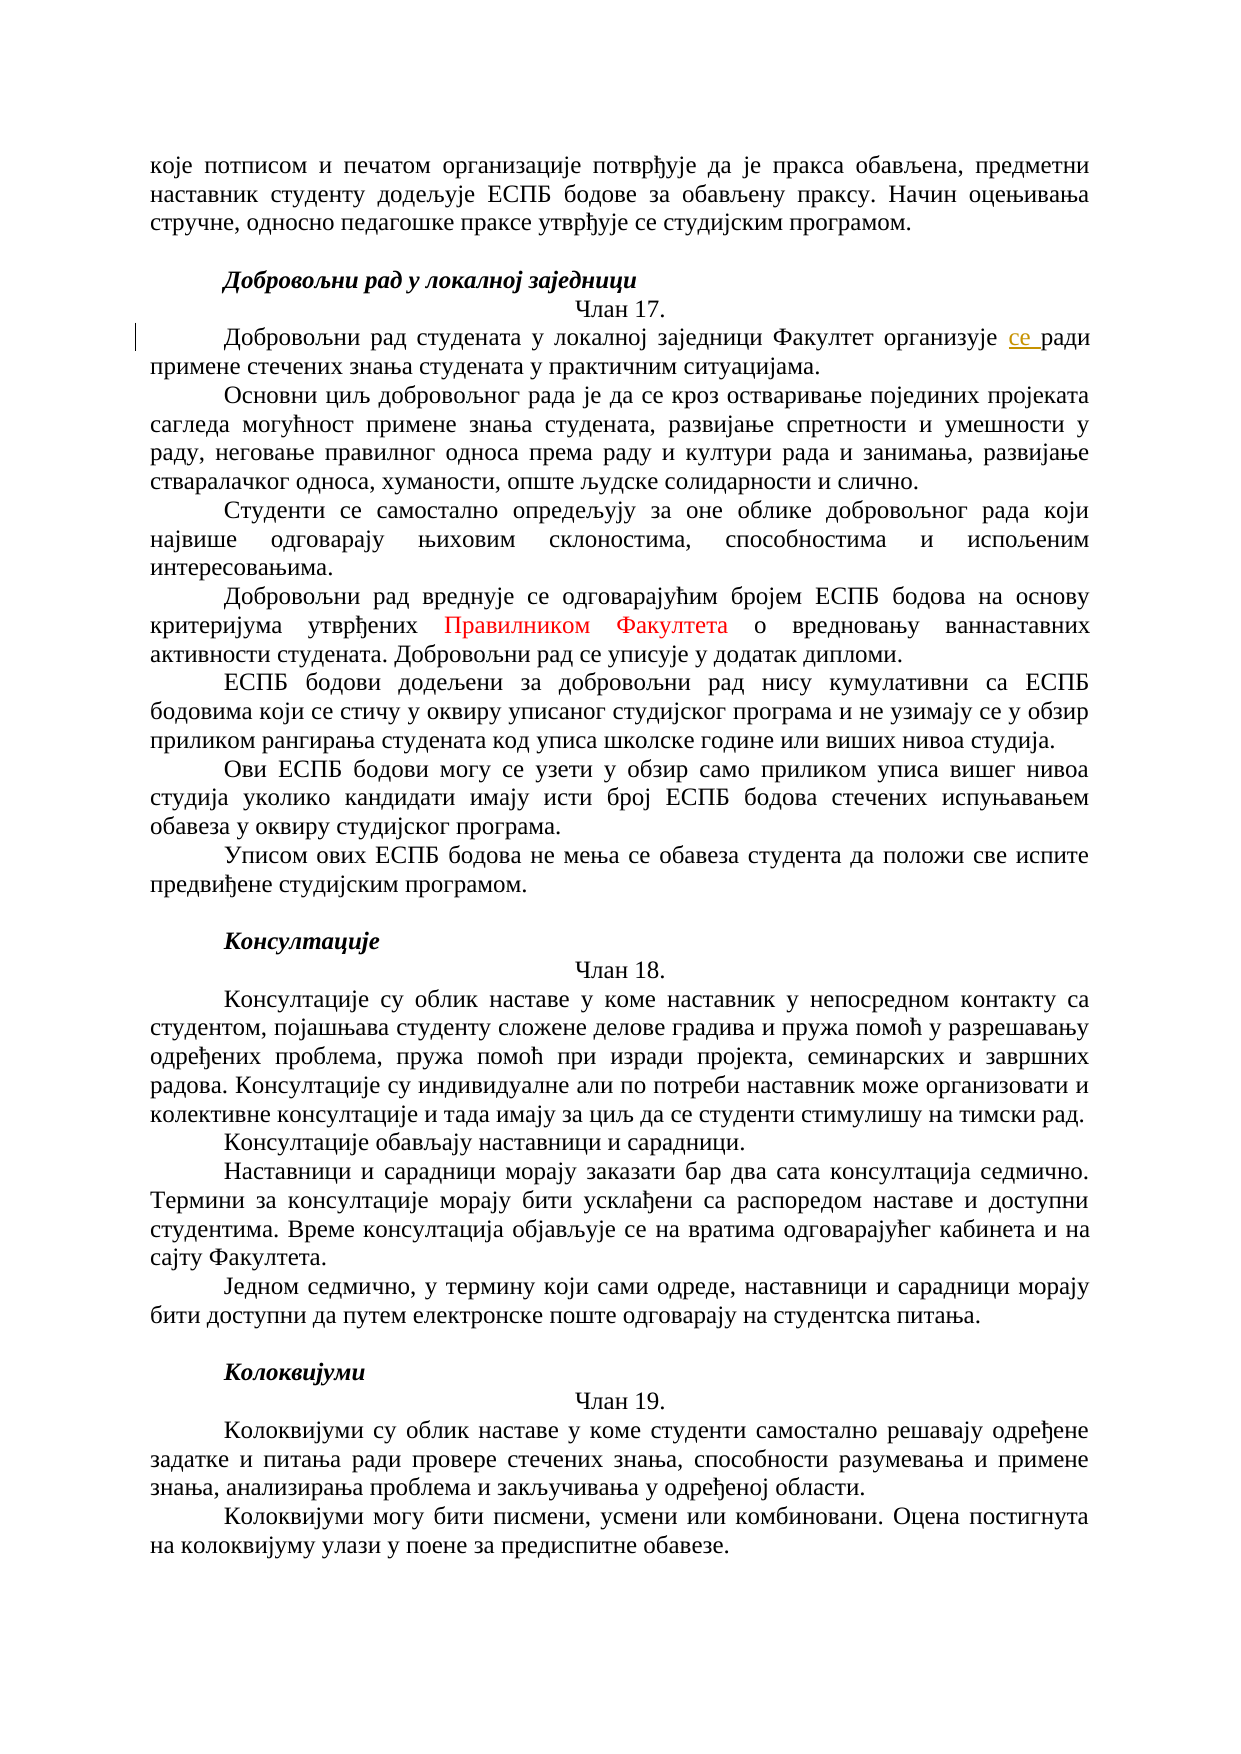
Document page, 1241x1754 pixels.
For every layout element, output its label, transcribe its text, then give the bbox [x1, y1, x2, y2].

text Колоквијуми су облик наставе у коме студенти самостално решавају одређене задатке и питања ради провере стечених знања, способности разумевања и примене знања, анализирања проблема и закључивања у одређеној области. [150, 1415, 1090, 1501]
text Студенти се самостално опредељују за оне облике добровољног рада који највише одговарају њиховим склоностима, способностима и испољеним интересовањима. [150, 495, 1090, 581]
text Члан 19. [150, 1386, 1090, 1415]
text Колоквијуми могу бити писмени, усмени или комбиновани. Оцена постигнута на колоквијуму улази у поене за предиспитне обавезе. [150, 1501, 1090, 1559]
text Наставници и сарадници морају заказати бар два сата консултација седмично. Термини за консултације морају бити усклађени са распоредом наставе и доступни студентима. Време консултација објављује се на вратима одговарајућег кабинета и на сајту Факултета. [150, 1156, 1090, 1271]
text Једном седмично, у термину који сами одреде, наставници и сарадници морају бити доступни да путем електронске поште одговaрају на студентска питања. [150, 1271, 1090, 1329]
text Ови ЕСПБ бодови могу се узети у обзир само приликом уписа вишег нивоа студија уколико кандидати имају исти број ЕСПБ бодова стечених испуњавањем обавеза у оквиру студијског програма. [150, 754, 1090, 840]
text Колоквијуми [150, 1357, 1090, 1386]
text ЕСПБ бодови додељени за добровољни рад нису кумулативни са ЕСПБ бодовима који се стичу у оквиру уписаног студијског програма и не узимају се у обзир приликом рангирања студената код уписа школске године или виших нивоа студија. [150, 667, 1090, 754]
text Консултације обављају наставници и сарадници. [150, 1127, 1090, 1156]
text Уписом ових ЕСПБ бодова не мења се обавеза студента да положи све испите предвиђене студијским програмом. [150, 840, 1090, 897]
text Добровољни рад вреднује се одговарајућим бројем ЕСПБ бодова на основу критеријума утврђених Правилником Факултета о вредновању ваннаставних активности студената. Добровољни рад се уписује у додатак дипломи. [150, 581, 1090, 667]
text Основни циљ добровољног рада је да се кроз остваривање појединих пројеката сагледа могућност примене знања студената, развијање спретности и умешности у раду, неговање правилног односа према раду и култури рада и занимања, развијање стваралачког односа, хуманости, опште људске солидарности и слично. [150, 380, 1090, 495]
text Добровољни рад у локалној заједници [150, 265, 1090, 294]
text Консултације [150, 926, 1090, 955]
text Консултације су облик наставе у коме наставник у непосредном контакту са студентом, појашњава студенту сложене делове градива и пружа помоћ у разрешавању одређених проблема, пружа помоћ при изради пројекта, семинарских и завршних радова. Консултације су индивидуалне али по потреби наставник може организовати и колективне консултације и тада имају за циљ да се студенти стимулишу на тимски рад. [150, 984, 1090, 1127]
text Члан 17. [150, 294, 1090, 322]
text Добровољни рад студената у локалној заједници Факултет организује ради примене стечених знања студената у практичним ситуацијама. [150, 322, 1090, 380]
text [150, 150, 1090, 236]
text Члан 18. [150, 955, 1090, 984]
